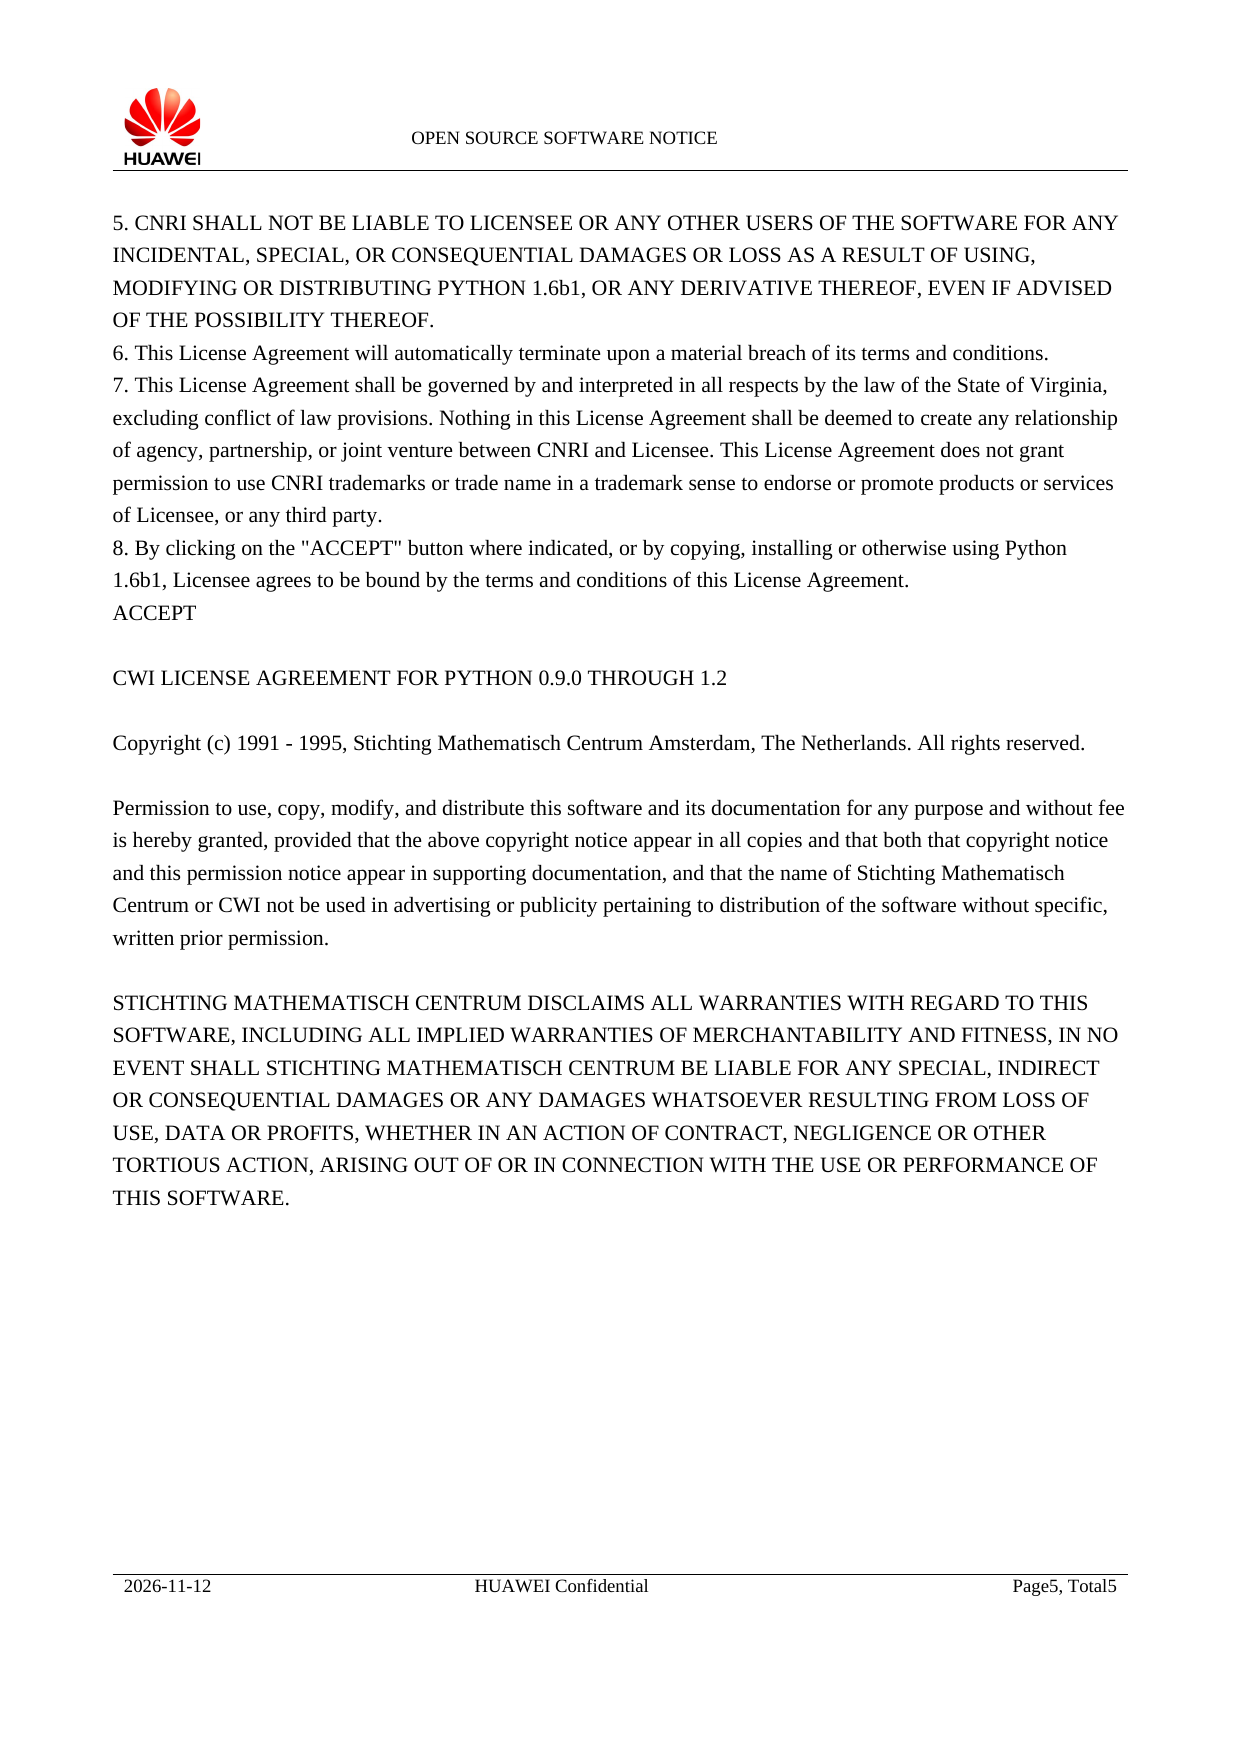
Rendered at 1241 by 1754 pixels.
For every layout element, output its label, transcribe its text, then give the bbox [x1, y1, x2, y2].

picture [124, 88, 201, 165]
